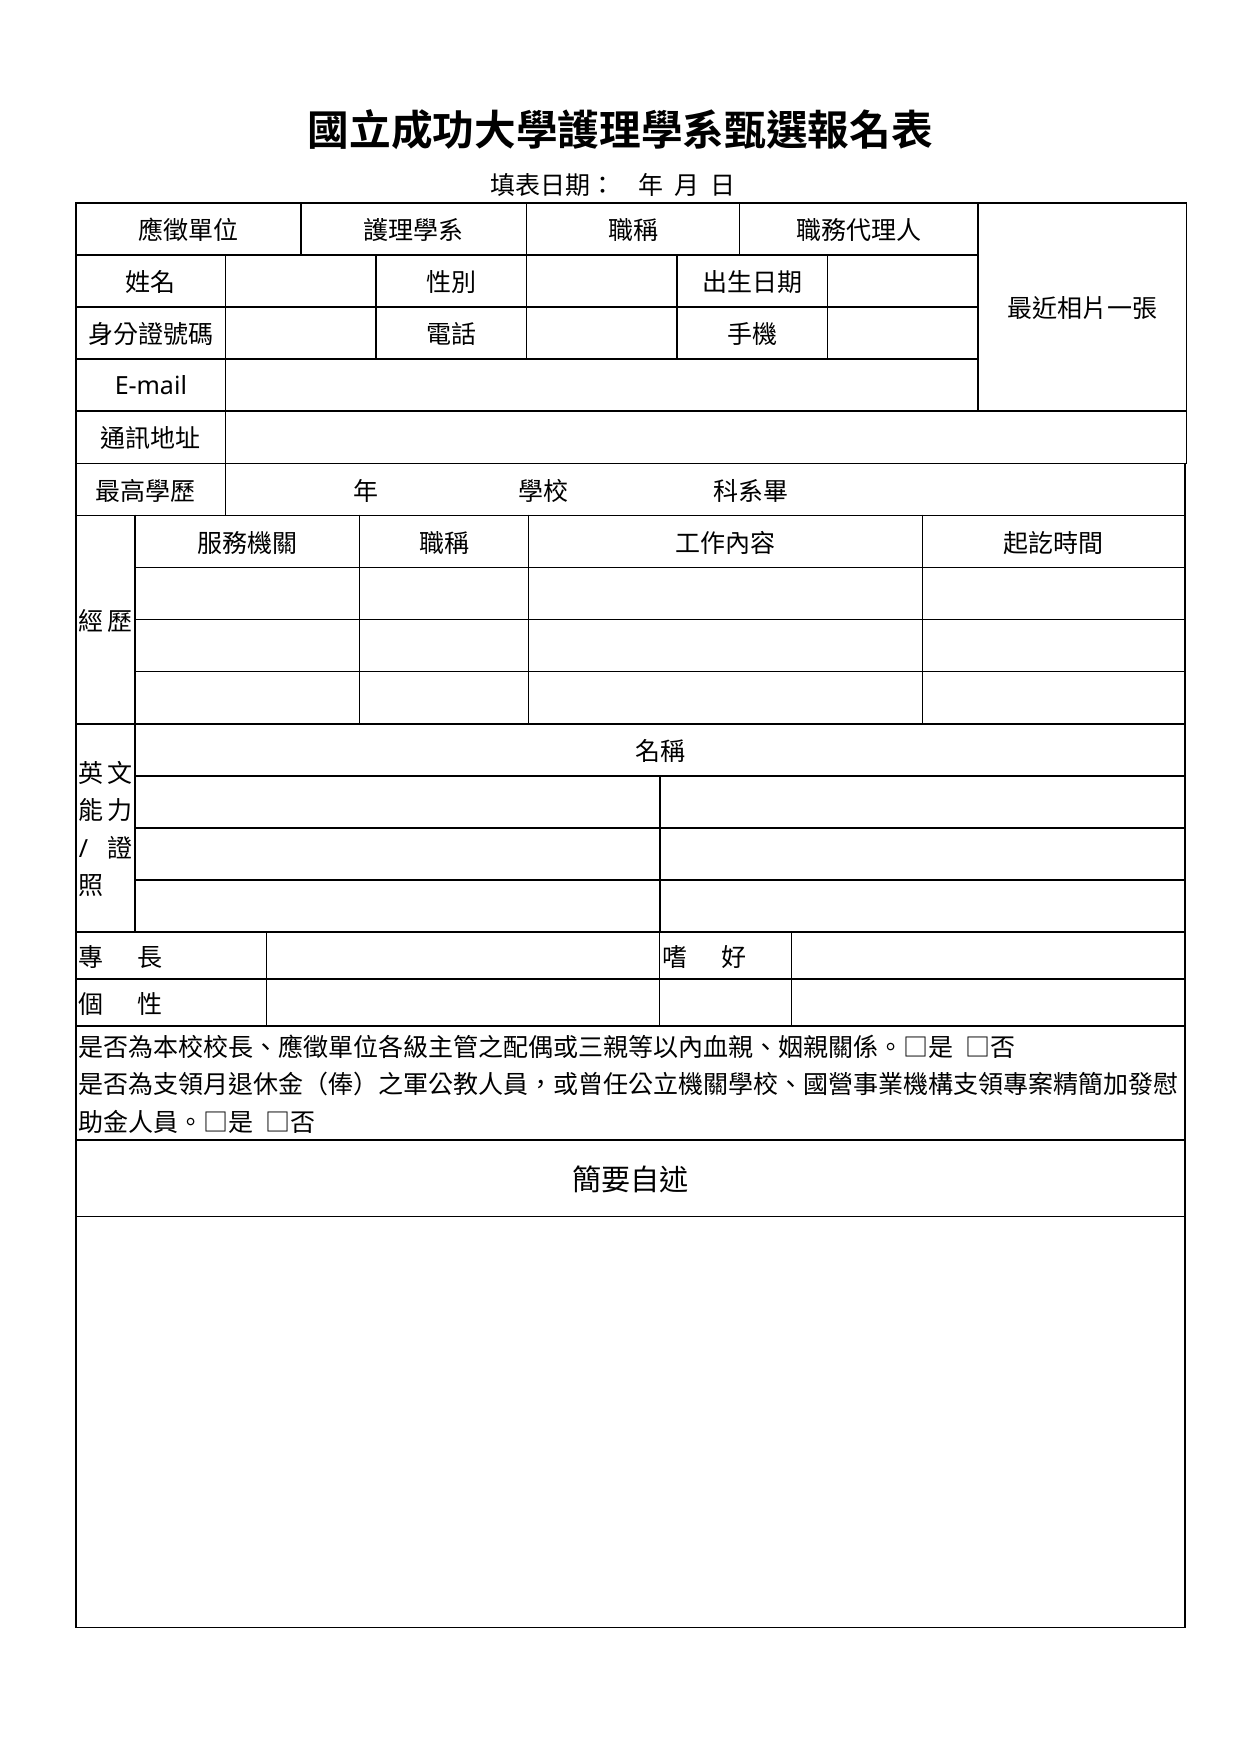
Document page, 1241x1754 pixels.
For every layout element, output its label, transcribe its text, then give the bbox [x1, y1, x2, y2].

text 填表日期： 年 月 日 [75, 164, 1165, 202]
table_header 應徵單位 [77, 204, 300, 254]
table_cell [661, 777, 1184, 827]
table_cell [267, 980, 659, 1025]
table_cell 個 性 [77, 980, 266, 1025]
table_cell [226, 360, 977, 410]
table_cell [529, 672, 922, 723]
table_cell 起訖時間 [923, 516, 1184, 567]
table_cell 出生日期 [678, 256, 827, 306]
table_cell [527, 256, 676, 306]
table_cell 年 學校 科系畢 [226, 464, 1184, 514]
table_cell 經歷 [77, 516, 134, 723]
table_cell [529, 568, 922, 619]
table_cell 電話 [377, 308, 526, 358]
table_cell [267, 933, 659, 978]
table_cell 通訊地址 [77, 412, 225, 462]
table_cell [529, 620, 922, 671]
table_cell 身分證號碼 [77, 308, 225, 358]
table_cell 專 長 [77, 933, 266, 978]
table_cell [660, 980, 791, 1025]
table_cell E-mail [77, 360, 225, 410]
table_cell [792, 980, 1184, 1025]
table_cell 英文能力/證照 [77, 725, 134, 931]
table_cell 工作內容 [529, 516, 922, 567]
table_cell [77, 1217, 1184, 1627]
table_header 最近相片一張 [979, 204, 1186, 410]
table_cell [136, 620, 359, 671]
table_cell [923, 620, 1184, 671]
table_cell [136, 672, 359, 723]
table_cell 性別 [377, 256, 526, 306]
table_cell [136, 777, 659, 827]
table_cell [136, 829, 659, 879]
table_cell 名稱 [136, 725, 1184, 775]
table_header 護理學系 [302, 204, 526, 254]
table_cell [661, 881, 1184, 931]
table_cell [360, 568, 528, 619]
table_cell 姓名 [77, 256, 225, 306]
text 國立成功大學護理學系甄選報名表 [75, 89, 1165, 164]
table_cell [136, 568, 359, 619]
table_cell [360, 672, 528, 723]
table_cell [226, 308, 375, 358]
table_cell [828, 308, 977, 358]
table_cell [923, 568, 1184, 619]
table_cell [923, 672, 1184, 723]
table_cell [226, 256, 375, 306]
table_cell [828, 256, 977, 306]
table_cell 職稱 [360, 516, 528, 567]
table_cell 簡要自述 [77, 1141, 1184, 1216]
table_cell 嗜 好 [660, 933, 791, 978]
table_cell [527, 308, 676, 358]
table_cell 是否為本校校長、應徵單位各級主管之配偶或三親等以內血親、姻親關係。□是 □否 是否為支領月退休金（俸）之軍公教人員，或曾任公立機關學校、國營事業機構支領專案精簡加發慰助金人員。□是 □否 [77, 1027, 1184, 1139]
table_cell 手機 [678, 308, 827, 358]
table_cell [360, 620, 528, 671]
table_cell [226, 412, 1186, 462]
table_cell [661, 829, 1184, 879]
table_header 職務代理人 [740, 204, 977, 254]
table_header 職稱 [527, 204, 739, 254]
table_cell [792, 933, 1184, 978]
table_cell 服務機關 [136, 516, 359, 567]
table_cell [136, 881, 659, 931]
table_cell 最高學歷 [77, 464, 225, 514]
